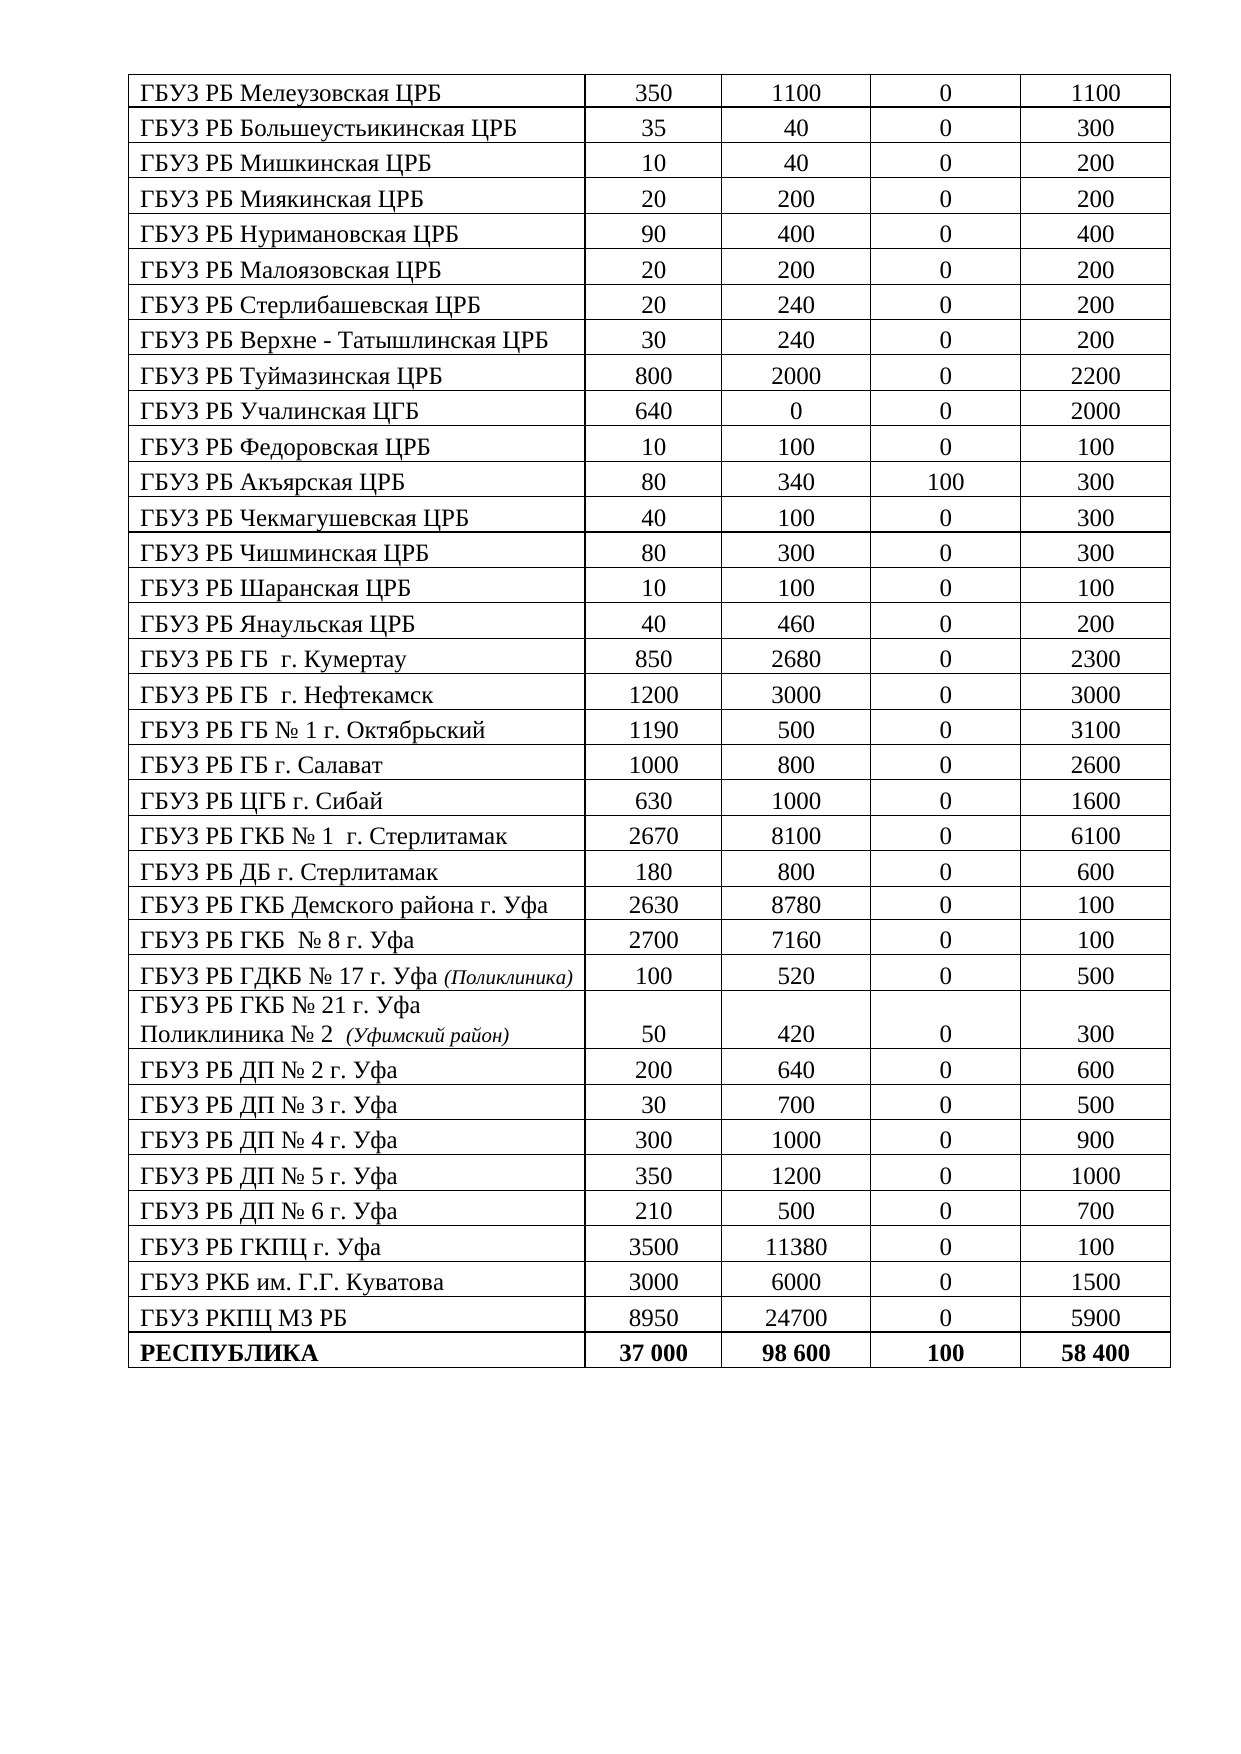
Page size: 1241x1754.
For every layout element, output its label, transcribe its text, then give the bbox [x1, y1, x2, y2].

table_cell 800 [722, 851, 870, 886]
table_cell 700 [722, 1085, 870, 1119]
table_cell 40 [722, 143, 870, 177]
table_cell ГБУЗ РБ Мишкинская ЦРБ [129, 143, 584, 177]
table_cell ГБУЗ РБ Миякинская ЦРБ [129, 178, 584, 213]
table_cell ГБУЗ РБ Малоязовская ЦРБ [129, 249, 584, 283]
table_cell 300 [722, 533, 870, 567]
table_cell 37 000 [586, 1333, 721, 1367]
table_cell 20 [586, 249, 721, 283]
table_cell ГБУЗ РБ Большеустьикинская ЦРБ [129, 108, 584, 142]
table_cell 2000 [1021, 391, 1170, 425]
table_cell 460 [722, 603, 870, 638]
table_cell 500 [722, 1191, 870, 1225]
table_cell 200 [722, 178, 870, 213]
table_cell 200 [1021, 603, 1170, 638]
table_cell 0 [871, 639, 1020, 673]
table_cell 640 [586, 391, 721, 425]
table_cell ГБУЗ РБ Акъярская ЦРБ [129, 462, 584, 496]
table_cell 8780 [722, 887, 870, 919]
table_cell ГБУЗ РБ ГБ г. Салават [129, 745, 584, 779]
table_cell ГБУЗ РБ ДП № 2 г. Уфа [129, 1049, 584, 1083]
table_cell 100 [1021, 1226, 1170, 1261]
table_cell 0 [871, 249, 1020, 283]
table_cell 2000 [722, 355, 870, 390]
table_cell 2670 [586, 816, 721, 850]
table_cell 200 [586, 1049, 721, 1083]
table_cell 0 [871, 887, 1020, 919]
table_cell ГБУЗ РБ ГКБ № 1 г. Стерлитамак [129, 816, 584, 850]
table_cell 500 [1021, 1085, 1170, 1119]
table_cell 1100 [1021, 75, 1170, 106]
table_cell ГБУЗ РБ ГБ г. Нефтекамск [129, 674, 584, 708]
table_cell 6100 [1021, 816, 1170, 850]
table_cell 80 [586, 462, 721, 496]
table_cell 0 [871, 955, 1020, 989]
table_cell 350 [586, 1155, 721, 1190]
table_cell 3000 [722, 674, 870, 708]
table_cell 850 [586, 639, 721, 673]
table_cell 10 [586, 568, 721, 602]
table_cell 0 [871, 745, 1020, 779]
table_cell 240 [722, 285, 870, 319]
table_cell 400 [1021, 214, 1170, 248]
table_cell 100 [1021, 568, 1170, 602]
table_cell 100 [871, 462, 1020, 496]
table_cell 0 [871, 568, 1020, 602]
table_cell 30 [586, 320, 721, 354]
table_cell 5900 [1021, 1297, 1170, 1331]
table_cell ГБУЗ РБ Стерлибашевская ЦРБ [129, 285, 584, 319]
table_cell 2680 [722, 639, 870, 673]
table_cell 420 [722, 991, 870, 1048]
table_cell 0 [871, 1049, 1020, 1083]
table_cell ГБУЗ РБ ЦГБ г. Сибай [129, 780, 584, 815]
table_cell 300 [1021, 991, 1170, 1048]
table_cell 200 [1021, 320, 1170, 354]
table_cell РЕСПУБЛИКА [129, 1333, 584, 1367]
table_cell 300 [1021, 497, 1170, 531]
table_cell 1200 [722, 1155, 870, 1190]
table_cell 630 [586, 780, 721, 815]
table_cell 100 [1021, 920, 1170, 954]
table_cell 0 [871, 1155, 1020, 1190]
table_cell ГБУЗ РБ ГДКБ № 17 г. Уфа (Поликлиника) [129, 955, 584, 989]
table_cell 1600 [1021, 780, 1170, 815]
table_cell ГБУЗ РБ ГКБ Демского района г. Уфа [129, 887, 584, 919]
table_cell 600 [1021, 851, 1170, 886]
table_cell 800 [722, 745, 870, 779]
table_cell ГБУЗ РБ ГБ г. Кумертау [129, 639, 584, 673]
table_cell 11380 [722, 1226, 870, 1261]
table_cell 1500 [1021, 1262, 1170, 1296]
table_cell 0 [871, 355, 1020, 390]
table_cell 500 [722, 710, 870, 744]
table_cell 520 [722, 955, 870, 989]
table_cell 340 [722, 462, 870, 496]
table_cell 0 [871, 603, 1020, 638]
table_cell 100 [586, 955, 721, 989]
table_cell 2630 [586, 887, 721, 919]
table_cell 0 [871, 920, 1020, 954]
table_cell 0 [871, 710, 1020, 744]
table_cell ГБУЗ РБ ГКБ № 21 г. Уфа Поликлиника № 2 (Уфимский район) [129, 991, 584, 1048]
table_cell 0 [871, 1085, 1020, 1119]
table_cell 1000 [722, 780, 870, 815]
table_cell 200 [1021, 285, 1170, 319]
table_cell 0 [871, 991, 1020, 1048]
table_cell 1100 [722, 75, 870, 106]
table_cell ГБУЗ РБ Федоровская ЦРБ [129, 426, 584, 461]
table_cell 0 [871, 1191, 1020, 1225]
table_cell 0 [871, 497, 1020, 531]
table_cell 200 [722, 249, 870, 283]
table_cell 35 [586, 108, 721, 142]
table_cell 40 [722, 108, 870, 142]
table_cell 10 [586, 426, 721, 461]
table_cell 1200 [586, 674, 721, 708]
table_cell 1190 [586, 710, 721, 744]
table_cell 3000 [1021, 674, 1170, 708]
table_cell 8950 [586, 1297, 721, 1331]
table_cell ГБУЗ РБ Янаульская ЦРБ [129, 603, 584, 638]
table_cell 800 [586, 355, 721, 390]
table_cell 640 [722, 1049, 870, 1083]
table_cell ГБУЗ РБ Чекмагушевская ЦРБ [129, 497, 584, 531]
table_cell ГБУЗ РБ Туймазинская ЦРБ [129, 355, 584, 390]
table_cell 0 [871, 533, 1020, 567]
table_cell ГБУЗ РБ ГКБ № 8 г. Уфа [129, 920, 584, 954]
table_cell 8100 [722, 816, 870, 850]
table_cell 0 [871, 75, 1020, 106]
table_cell ГБУЗ РБ ДБ г. Стерлитамак [129, 851, 584, 886]
table_cell 0 [871, 108, 1020, 142]
table_cell 3500 [586, 1226, 721, 1261]
table_cell ГБУЗ РБ ДП № 3 г. Уфа [129, 1085, 584, 1119]
table_cell ГБУЗ РБ Мелеузовская ЦРБ [129, 75, 584, 106]
table_cell 200 [1021, 178, 1170, 213]
table_cell ГБУЗ РКПЦ МЗ РБ [129, 1297, 584, 1331]
table_cell 400 [722, 214, 870, 248]
table_cell 58 400 [1021, 1333, 1170, 1367]
table_cell 3000 [586, 1262, 721, 1296]
table_cell 1000 [1021, 1155, 1170, 1190]
table_cell 300 [1021, 462, 1170, 496]
table_cell 2200 [1021, 355, 1170, 390]
table_cell ГБУЗ РБ ДП № 4 г. Уфа [129, 1120, 584, 1154]
table_cell 0 [871, 851, 1020, 886]
table_cell 100 [722, 497, 870, 531]
table_cell 10 [586, 143, 721, 177]
table_cell 0 [871, 178, 1020, 213]
table_cell ГБУЗ РБ ДП № 5 г. Уфа [129, 1155, 584, 1190]
table_cell 0 [871, 816, 1020, 850]
table_cell 80 [586, 533, 721, 567]
table_cell 300 [1021, 533, 1170, 567]
table_cell 0 [871, 674, 1020, 708]
table_cell 100 [1021, 426, 1170, 461]
table_cell 1000 [586, 745, 721, 779]
table_cell 0 [871, 1226, 1020, 1261]
table_cell 0 [722, 391, 870, 425]
table_cell 0 [871, 1262, 1020, 1296]
table_cell 0 [871, 285, 1020, 319]
table_cell 200 [1021, 249, 1170, 283]
table_cell ГБУЗ РКБ им. Г.Г. Куватова [129, 1262, 584, 1296]
table_cell 3100 [1021, 710, 1170, 744]
table_cell 0 [871, 426, 1020, 461]
table_cell 2300 [1021, 639, 1170, 673]
table_cell 2700 [586, 920, 721, 954]
table_cell ГБУЗ РБ Шаранская ЦРБ [129, 568, 584, 602]
table_cell ГБУЗ РБ Учалинская ЦГБ [129, 391, 584, 425]
table_cell 100 [1021, 887, 1170, 919]
table_cell 0 [871, 214, 1020, 248]
table_cell 900 [1021, 1120, 1170, 1154]
table_cell 1000 [722, 1120, 870, 1154]
table_cell 600 [1021, 1049, 1170, 1083]
table_cell 350 [586, 75, 721, 106]
table_cell 20 [586, 285, 721, 319]
table_cell 500 [1021, 955, 1170, 989]
table_cell 98 600 [722, 1333, 870, 1367]
table_cell 100 [722, 426, 870, 461]
table_cell 90 [586, 214, 721, 248]
table_cell 0 [871, 143, 1020, 177]
table_cell 0 [871, 780, 1020, 815]
table_cell 20 [586, 178, 721, 213]
table_cell 300 [1021, 108, 1170, 142]
table_cell 50 [586, 991, 721, 1048]
table_cell 30 [586, 1085, 721, 1119]
table_cell 300 [586, 1120, 721, 1154]
table_cell 0 [871, 391, 1020, 425]
table_cell 2600 [1021, 745, 1170, 779]
table_cell 100 [722, 568, 870, 602]
table_cell ГБУЗ РБ Нуримановская ЦРБ [129, 214, 584, 248]
table_cell 0 [871, 320, 1020, 354]
table_cell ГБУЗ РБ ДП № 6 г. Уфа [129, 1191, 584, 1225]
table_cell 0 [871, 1297, 1020, 1331]
table_cell 100 [871, 1333, 1020, 1367]
table_cell 24700 [722, 1297, 870, 1331]
table_cell 40 [586, 603, 721, 638]
table_cell 0 [871, 1120, 1020, 1154]
table_cell 7160 [722, 920, 870, 954]
table_cell 200 [1021, 143, 1170, 177]
table_cell ГБУЗ РБ Верхне - Татышлинская ЦРБ [129, 320, 584, 354]
table_cell 180 [586, 851, 721, 886]
table_cell 40 [586, 497, 721, 531]
table_cell 700 [1021, 1191, 1170, 1225]
table_cell ГБУЗ РБ ГКПЦ г. Уфа [129, 1226, 584, 1261]
table_cell ГБУЗ РБ ГБ № 1 г. Октябрьский [129, 710, 584, 744]
table_cell 210 [586, 1191, 721, 1225]
table_cell 240 [722, 320, 870, 354]
table_cell ГБУЗ РБ Чишминская ЦРБ [129, 533, 584, 567]
table_cell 6000 [722, 1262, 870, 1296]
